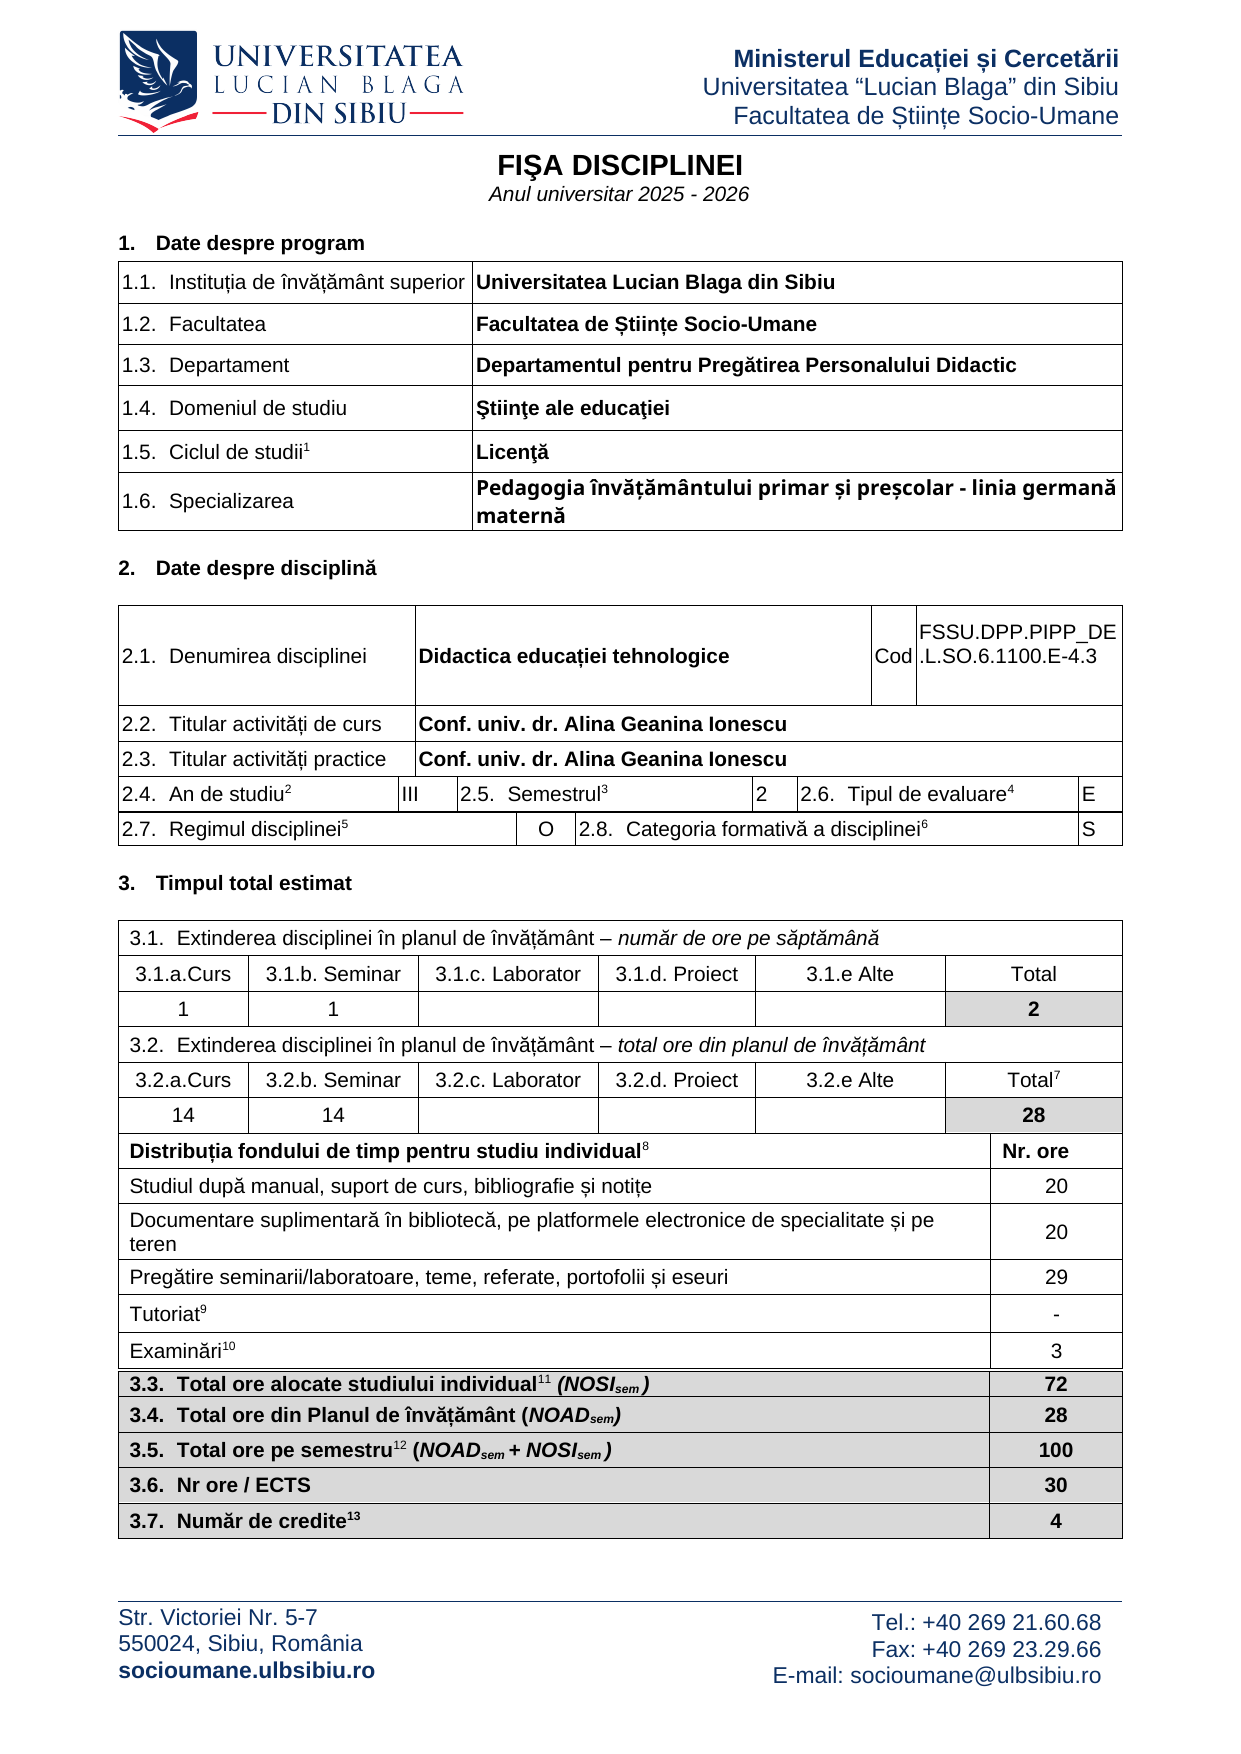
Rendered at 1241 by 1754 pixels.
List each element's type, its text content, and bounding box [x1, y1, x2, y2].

table_cell 28 [946, 1098, 1122, 1132]
table_cell 3.2.b. Seminar [249, 1063, 418, 1097]
table_cell Tipul de evaluare [798, 777, 1078, 811]
table_cell Studiul după manual, suport de curs, bibliografie și notițe [119, 1169, 990, 1203]
table_cell Ştiinţe ale educaţiei [473, 386, 1122, 430]
subtitle Timpul total estimat [118, 871, 1122, 895]
table_header Didactica educației tehnologice [416, 606, 871, 705]
table_cell Distribuția fondului de timp pentru studiu individual [119, 1134, 990, 1168]
table_header Extinderea disciplinei în planul de învățământ – număr de ore pe săptămână [119, 921, 1122, 955]
table_header FSSU.DPP.PIPP_DE.L.SO.6.1100.E-4.3 [917, 606, 1122, 705]
table_cell 100 [990, 1433, 1122, 1467]
table_cell 3.1.a.Curs [119, 956, 248, 991]
table_cell [599, 992, 755, 1026]
table_cell Număr de credite [119, 1504, 989, 1538]
table_header Total ore alocate studiului individual (NOSIsem ) [119, 1372, 989, 1396]
table_cell 3.2.c. Laborator [419, 1063, 598, 1097]
table_cell 29 [991, 1260, 1122, 1294]
table_cell Nr. ore [991, 1134, 1122, 1168]
table_cell [599, 1098, 755, 1132]
table_cell 14 [249, 1098, 418, 1132]
table_cell Titular activități de curs [119, 706, 415, 741]
table_cell Nr ore / ECTS [119, 1468, 989, 1502]
table_cell [419, 1098, 598, 1132]
table_cell Extinderea disciplinei în planul de învățământ – total ore din planul de învățământ [119, 1027, 1122, 1062]
table_cell 3 [991, 1333, 1122, 1368]
table_cell Conf. univ. dr. Alina Geanina Ionescu [416, 742, 1122, 776]
table_cell E [1079, 777, 1122, 811]
table_cell 20 [991, 1169, 1122, 1203]
table_header Cod [872, 606, 916, 705]
table_cell 20 [991, 1204, 1122, 1259]
table_header Denumirea disciplinei [119, 606, 415, 705]
table_cell Specializarea [119, 473, 472, 530]
table_cell S [1079, 813, 1122, 845]
table_cell 28 [990, 1397, 1122, 1432]
table_cell Categoria formativă a disciplinei [576, 813, 1078, 845]
table_cell Domeniul de studiu [119, 386, 472, 430]
subtitle Date despre disciplină [118, 556, 1122, 580]
table_cell 3.2.a.Curs [119, 1063, 248, 1097]
table_cell Departamentul pentru Pregătirea Personalului Didactic [473, 345, 1122, 385]
table_cell Pregătire seminarii/laboratoare, teme, referate, portofolii și eseuri [119, 1260, 990, 1294]
table_cell 3.1.c. Laborator [419, 956, 598, 991]
table_cell 2 [946, 992, 1122, 1026]
subtitle Date despre program [118, 231, 1122, 255]
table_cell Conf. univ. dr. Alina Geanina Ionescu [416, 706, 1122, 741]
table_cell Total [946, 956, 1122, 991]
table_cell Facultatea de Științe Socio-Umane [473, 304, 1122, 344]
table_cell 30 [990, 1468, 1122, 1502]
table_cell 3.1.b. Seminar [249, 956, 418, 991]
table_cell Ciclul de studii [119, 431, 472, 472]
table_cell [756, 992, 945, 1026]
table_cell Licenţă [473, 431, 1122, 472]
table_cell Departament [119, 345, 472, 385]
table_cell - [991, 1295, 1122, 1332]
table_cell 3.2.e Alte [756, 1063, 945, 1097]
table_cell Total ore din Planul de învățământ (NOADsem) [119, 1397, 989, 1432]
table_cell Semestrul [458, 777, 752, 811]
table_cell 1 [119, 992, 248, 1026]
table_cell Regimul disciplinei [119, 813, 516, 845]
table_cell [419, 992, 598, 1026]
table_cell 2 [753, 777, 797, 811]
table_cell O [517, 813, 575, 845]
table_cell 4 [990, 1504, 1122, 1538]
table_cell Tutoriat [119, 1295, 990, 1332]
table_cell Documentare suplimentară în bibliotecă, pe platformele electronice de specialitate și pe teren [119, 1204, 990, 1259]
table_header 72 [990, 1372, 1122, 1396]
table_cell [756, 1098, 945, 1132]
table_cell Total [946, 1063, 1122, 1097]
table_cell 14 [119, 1098, 248, 1132]
table_cell Total ore pe semestru (NOADsem + NOSIsem ) [119, 1433, 989, 1467]
table_cell An de studiu [119, 777, 398, 811]
table_header Instituția de învățământ superior [119, 262, 472, 302]
table_cell 3.2.d. Proiect [599, 1063, 755, 1097]
table_cell 3.1.e Alte [756, 956, 945, 991]
table_cell Titular activități practice [119, 742, 415, 776]
table_cell Examinări [119, 1333, 990, 1368]
table_cell 1 [249, 992, 418, 1026]
table_header Universitatea Lucian Blaga din Sibiu [473, 262, 1122, 302]
table_cell Pedagogia învăţământului primar şi preşcolar - linia germană maternă [473, 473, 1122, 530]
table_cell 3.1.d. Proiect [599, 956, 755, 991]
title FIŞA DISCIPLINEI Anul universitar 2025 - 2026 [118, 148, 1122, 206]
table_cell Facultatea [119, 304, 472, 344]
picture [118, 29, 464, 133]
table_cell III [399, 777, 457, 811]
